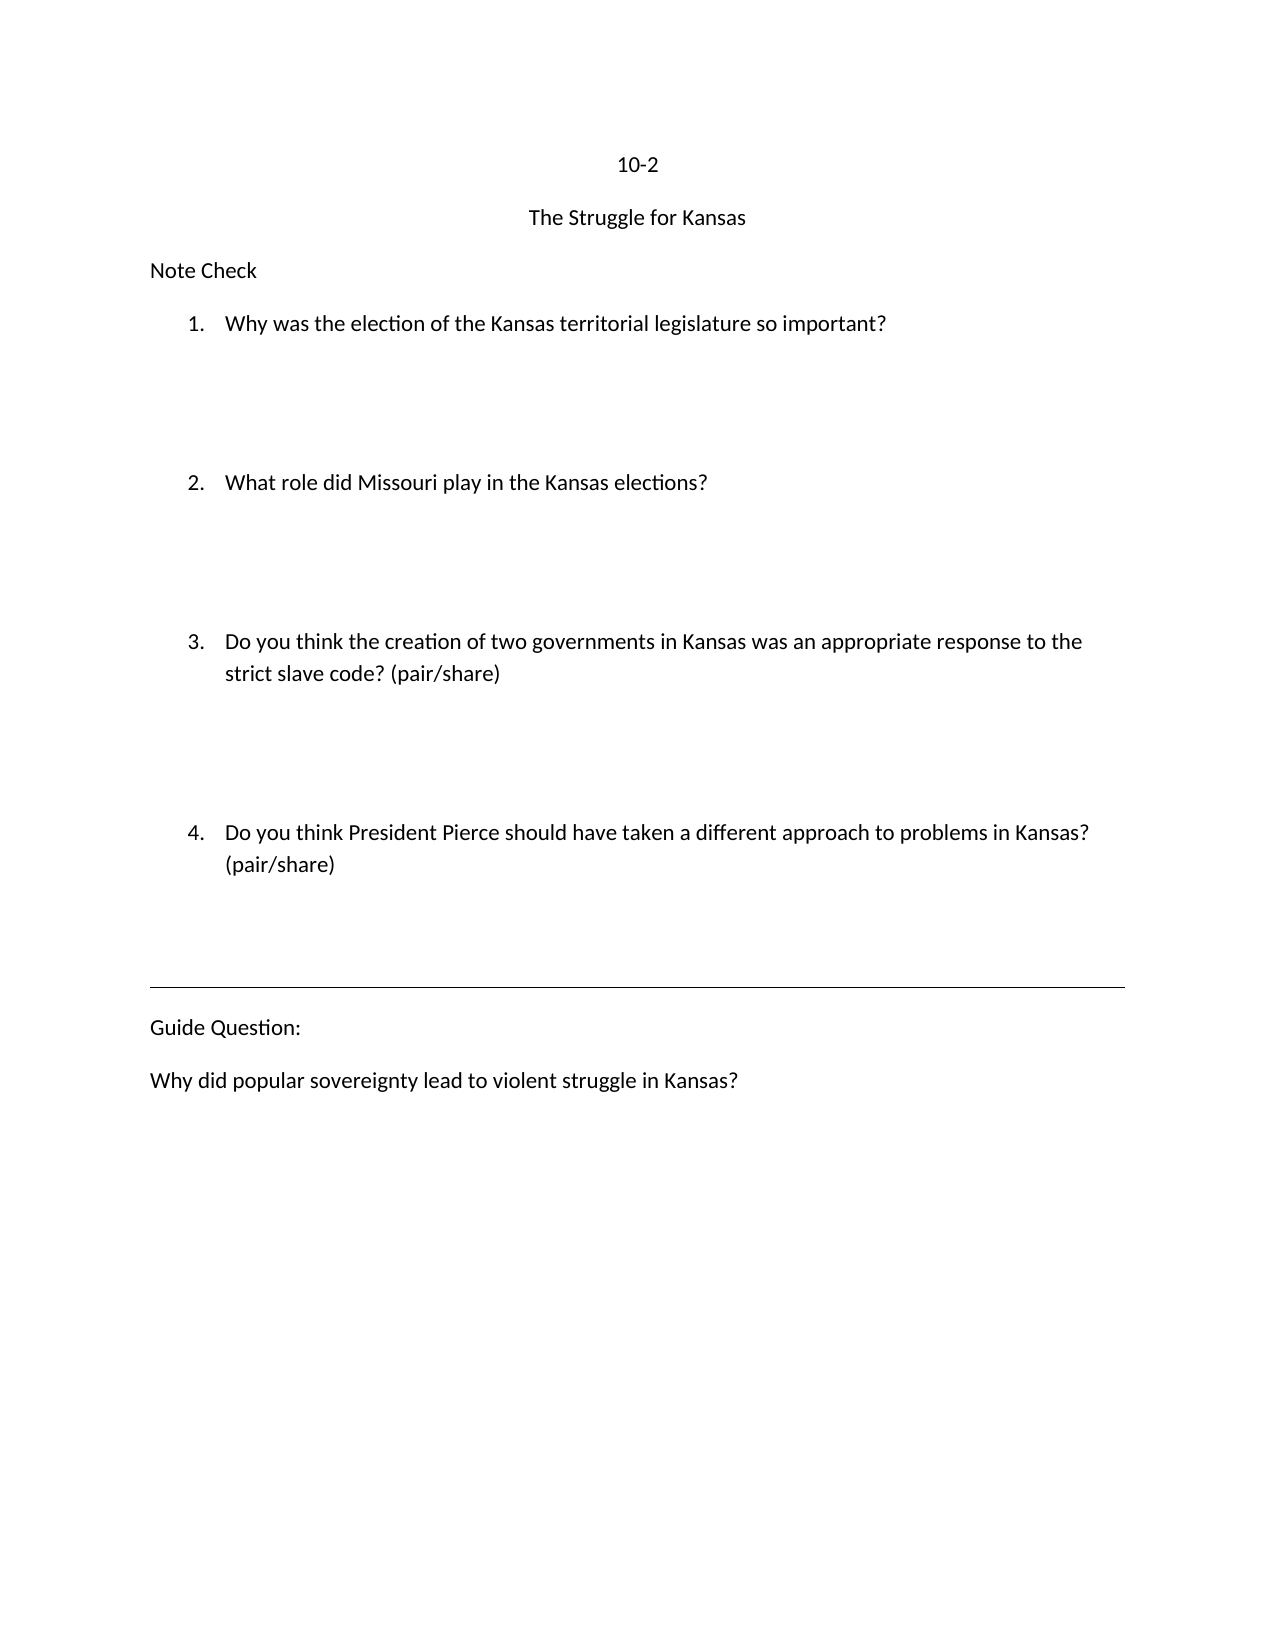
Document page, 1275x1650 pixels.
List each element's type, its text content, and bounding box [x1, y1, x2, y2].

text The Struggle for Kansas [150, 203, 1125, 231]
text 10-2 [150, 150, 1125, 178]
text Why did popular sovereignty lead to violent struggle in Kansas? [150, 1066, 1125, 1094]
list What role did Missouri play in the Kansas elections? [187, 468, 1125, 496]
text Guide Question: [150, 1013, 1125, 1041]
list Why was the election of the Kansas territorial legislature so important? [187, 309, 1125, 337]
text Note Check [150, 256, 1125, 284]
list Do you think President Pierce should have taken a different approach to problems in Kansas? (pair/share) [187, 818, 1125, 879]
list Do you think the creation of two governments in Kansas was an appropriate response to the strict slave code? (pair/share) [187, 627, 1125, 687]
